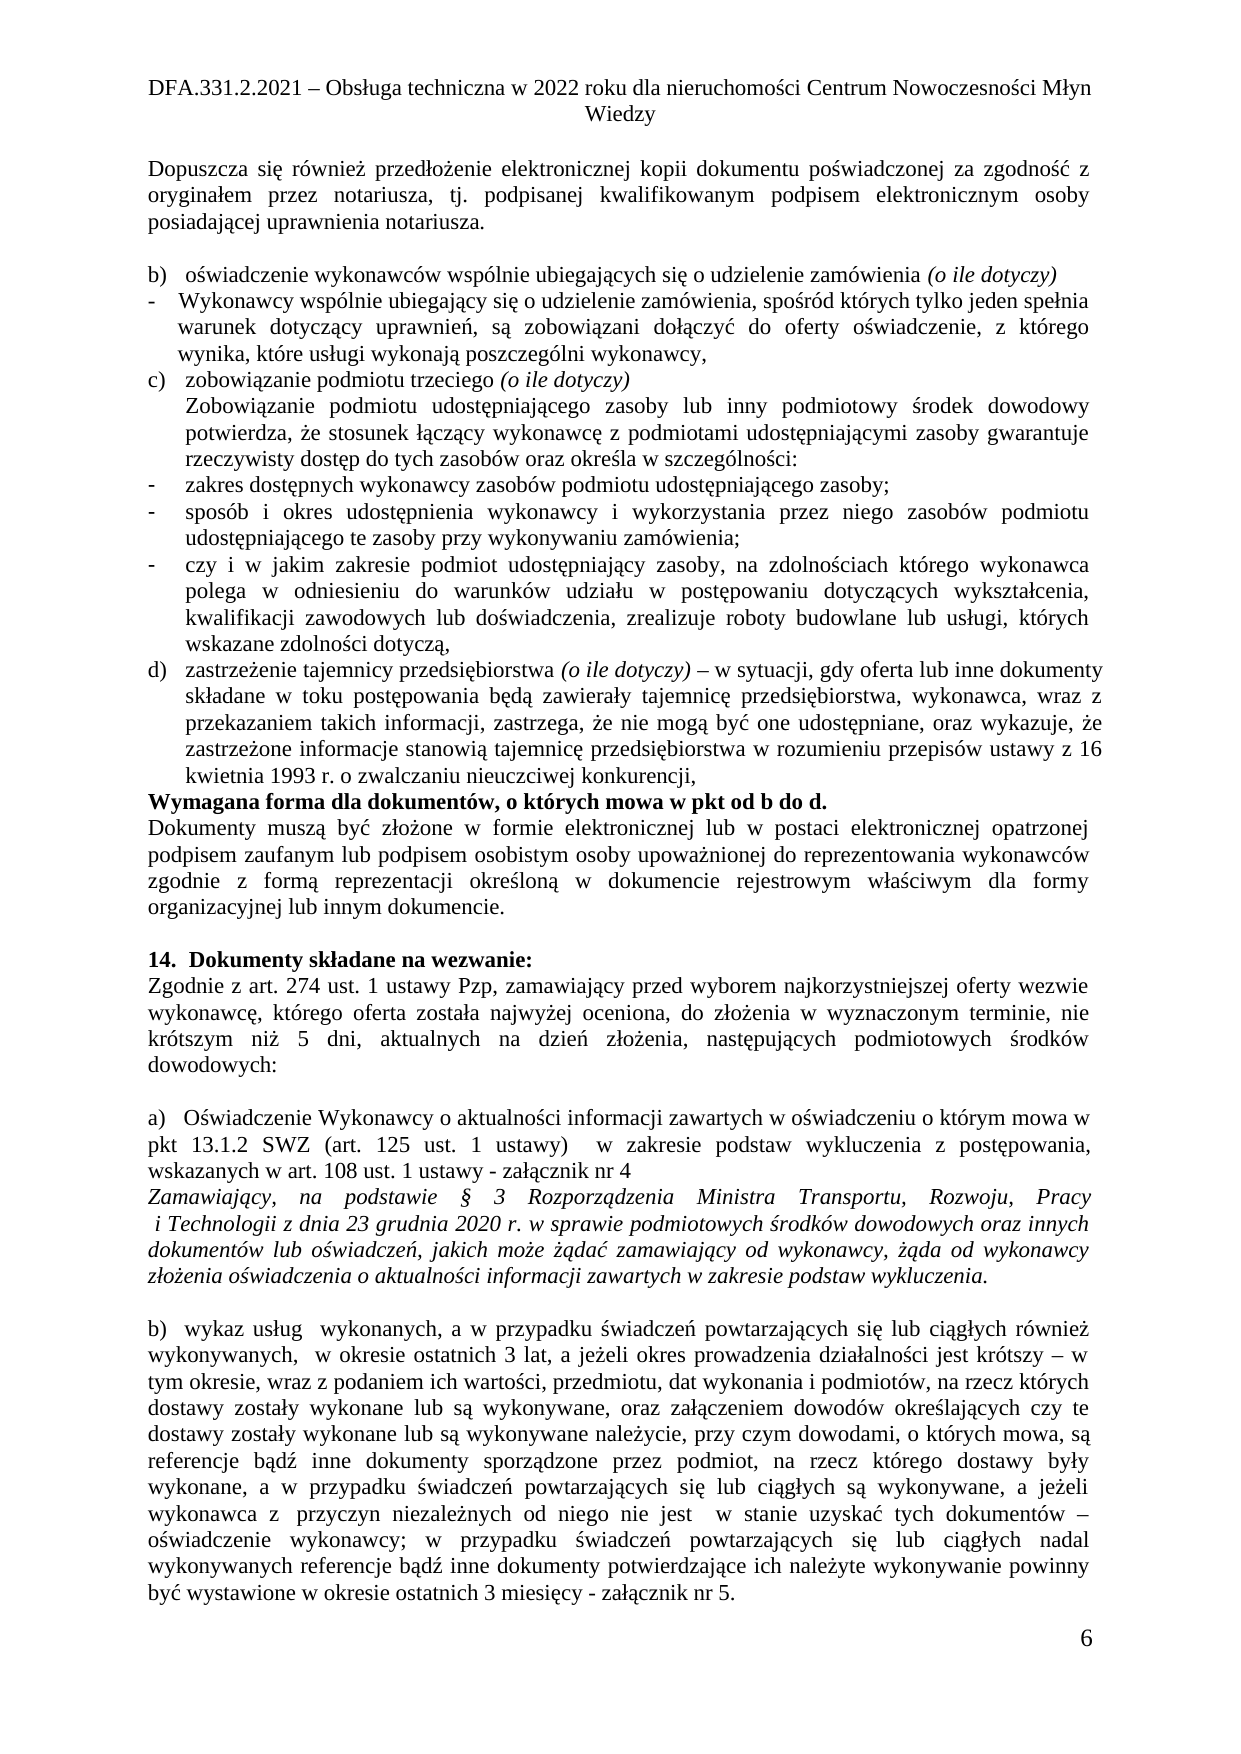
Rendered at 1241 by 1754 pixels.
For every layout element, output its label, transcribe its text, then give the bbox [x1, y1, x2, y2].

text Dopuszcza się również przedłożenie elektronicznej kopii dokumentu poświadczonej za zgodność z oryginałem przez notariusza, tj. podpisanej kwalifikowanym podpisem elektronicznym osoby posiadającej uprawnienia notariusza. [148, 155, 1091, 234]
text Zgodnie z art. 274 ust. 1 ustawy Pzp, zamawiający przed wyborem najkorzystniejszej oferty wezwie wykonawcę, którego oferta została najwyżej oceniona, do złożenia w wyznaczonym terminie, nie krótszym niż 5 dni, aktualnych na dzień złożenia, następujących podmiotowych środków dowodowych: [148, 972, 1091, 1078]
list oświadczenie wykonawców wspólnie ubiegających się o udzielenie zamówienia (o ile dotyczy) [148, 261, 1104, 287]
list zastrzeżenie tajemnicy przedsiębiorstwa (o ile dotyczy) – w sytuacji, gdy oferta lub inne dokumenty składane w toku postępowania będą zawierały tajemnicę przedsiębiorstwa, wykonawca, wraz z przekazaniem takich informacji, zastrzega, że nie mogą być one udostępniane, oraz wykazuje, że zastrzeżone informacje stanowią tajemnicę przedsiębiorstwa w rozumieniu przepisów ustawy z 16 kwietnia 1993 r. o zwalczaniu nieuczciwej konkurencji, [148, 656, 1104, 788]
list sposób i okres udostępnienia wykonawcy i wykorzystania przez niego zasobów podmiotu udostępniającego te zasoby przy wykonywaniu zamówienia; [148, 498, 1090, 551]
text a) Oświadczenie Wykonawcy o aktualności informacji zawartych w oświadczeniu o którym mowa w pkt 13.1.2 SWZ (art. 125 ust. 1 ustawy) w zakresie podstaw wykluczenia z postępowania, wskazanych w art. 108 ust. 1 ustawy - załącznik nr 4 [148, 1104, 1093, 1183]
list zobowiązanie podmiotu trzeciego (o ile dotyczy) [148, 366, 1104, 392]
list zakres dostępnych wykonawcy zasobów podmiotu udostępniającego zasoby; [148, 471, 1090, 498]
list Dokumenty składane na wezwanie: [148, 946, 1091, 972]
text Zamawiający, na podstawie § 3 Rozporządzenia Ministra Transportu, Rozwoju, Pracy i Technologii z dnia 23 grudnia 2020 r. w sprawie podmiotowych środków dowodowych oraz innych dokumentów lub oświadczeń, jakich może żądać zamawiający od wykonawcy, żąda od wykonawcy złożenia oświadczenia o aktualności informacji zawartych w zakresie podstaw wykluczenia. [148, 1183, 1093, 1289]
text - Wykonawcy wspólnie ubiegający się o udzielenie zamówienia, spośród których tylko jeden spełnia warunek dotyczący uprawnień, są zobowiązani dołączyć do oferty oświadczenie, z którego wynika, które usługi wykonają poszczególni wykonawcy, [148, 287, 1091, 366]
text b) wykaz usług wykonanych, a w przypadku świadczeń powtarzających się lub ciągłych również wykonywanych, w okresie ostatnich 3 lat, a jeżeli okres prowadzenia działalności jest krótszy – w tym okresie, wraz z podaniem ich wartości, przedmiotu, dat wykonania i podmiotów, na rzecz których dostawy zostały wykonane lub są wykonywane, oraz załączeniem dowodów określających czy te dostawy zostały wykonane lub są wykonywane należycie, przy czym dowodami, o których mowa, są referencje bądź inne dokumenty sporządzone przez podmiot, na rzecz którego dostawy były wykonane, a w przypadku świadczeń powtarzających się lub ciągłych są wykonywane, a jeżeli wykonawca z przyczyn niezależnych od niego nie jest w stanie uzyskać tych dokumentów – oświadczenie wykonawcy; w przypadku świadczeń powtarzających się lub ciągłych nadal wykonywanych referencje bądź inne dokumenty potwierdzające ich należyte wykonywanie powinny być wystawione w okresie ostatnich 3 miesięcy - załącznik nr 5. [148, 1315, 1091, 1605]
text Zobowiązanie podmiotu udostępniającego zasoby lub inny podmiotowy środek dowodowy potwierdza, że stosunek łączący wykonawcę z podmiotami udostępniającymi zasoby gwarantuje rzeczywisty dostęp do tych zasobów oraz określa w szczególności: [185, 392, 1090, 471]
text Dokumenty muszą być złożone w formie elektronicznej lub w postaci elektronicznej opatrzonej podpisem zaufanym lub podpisem osobistym osoby upoważnionej do reprezentowania wykonawców zgodnie z formą reprezentacji określoną w dokumencie rejestrowym właściwym dla formy organizacyjnej lub innym dokumencie. [148, 814, 1091, 920]
text Wymagana forma dla dokumentów, o których mowa w pkt od b do d. [148, 788, 1091, 814]
list czy i w jakim zakresie podmiot udostępniający zasoby, na zdolnościach którego wykonawca polega w odniesieniu do warunków udziału w postępowaniu dotyczących wykształcenia, kwalifikacji zawodowych lub doświadczenia, zrealizuje roboty budowlane lub usługi, których wskazane zdolności dotyczą, [148, 551, 1090, 656]
